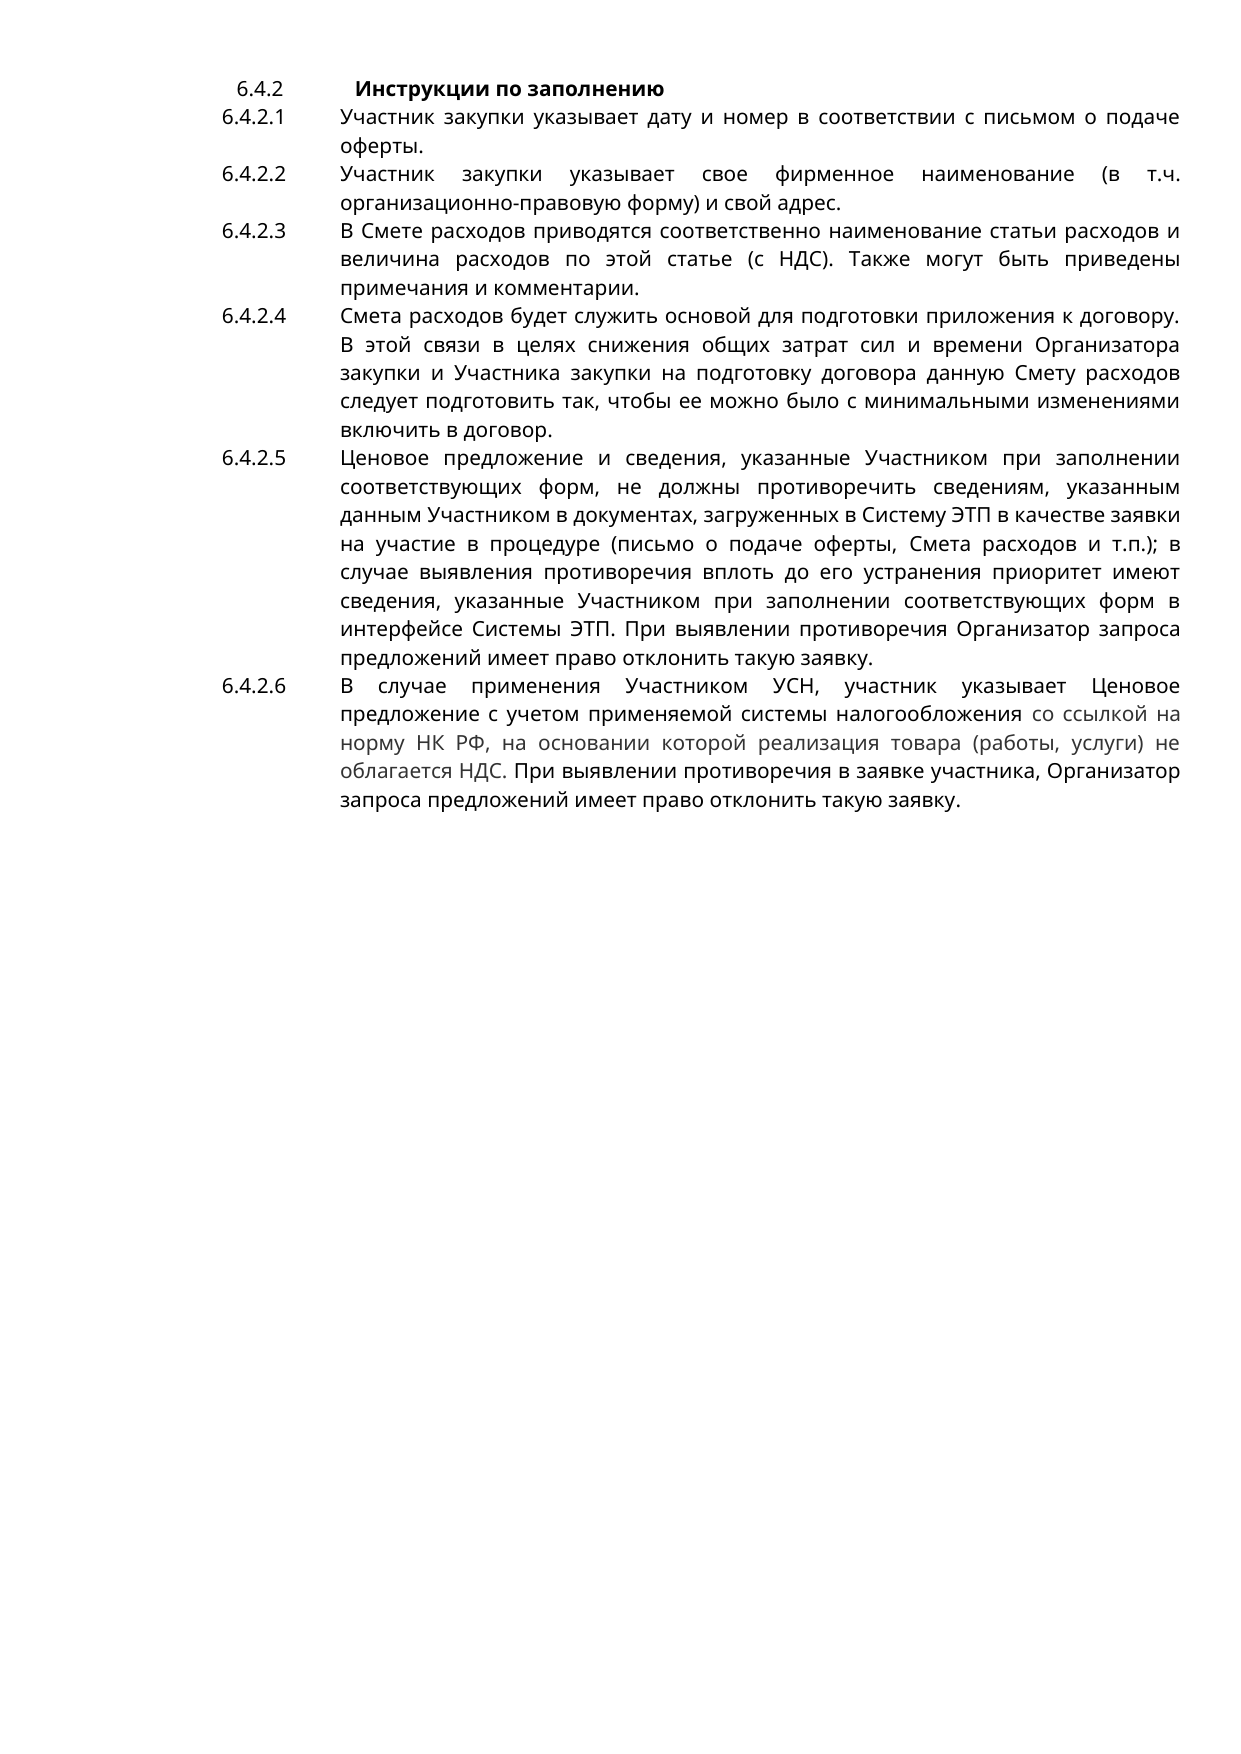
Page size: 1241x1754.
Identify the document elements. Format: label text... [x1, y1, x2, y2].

list В Смете расходов приводятся соответственно наименование статьи расходов и величина расходов по этой статье (с НДС). Также могут быть приведены примечания и комментарии. [222, 216, 1181, 301]
list Инструкции по заполнению [236, 74, 1181, 102]
list В случае применения Участником УСН, участник указывает Ценовое предложение с учетом применяемой системы налогообложения со ссылкой на норму НК РФ, на основании которой реализация товара (работы, услуги) не облагается НДС. При выявлении противоречия в заявке участника, Организатор запроса предложений имеет право отклонить такую заявку. [222, 671, 1181, 813]
list Ценовое предложение и сведения, указанные Участником при заполнении соответствующих форм, не должны противоречить сведениям, указанным данным Участником в документах, загруженных в Систему ЭТП в качестве заявки на участие в процедуре (письмо о подаче оферты, Смета расходов и т.п.); в случае выявления противоречия вплоть до его устранения приоритет имеют сведения, указанные Участником при заполнении соответствующих форм в интерфейсе Системы ЭТП. При выявлении противоречия Организатор запроса предложений имеет право отклонить такую заявку. [222, 443, 1181, 671]
list Смета расходов будет служить основой для подготовки приложения к договору. В этой связи в целях снижения общих затрат сил и времени Организатора закупки и Участника закупки на подготовку договора данную Смету расходов следует подготовить так, чтобы ее можно было с минимальными изменениями включить в договор. [222, 301, 1181, 443]
list Участник закупки указывает свое фирменное наименование (в т.ч. организационно-правовую форму) и свой адрес. [222, 159, 1181, 216]
list Участник закупки указывает дату и номер в соответствии с письмом о подаче оферты. [222, 102, 1181, 159]
